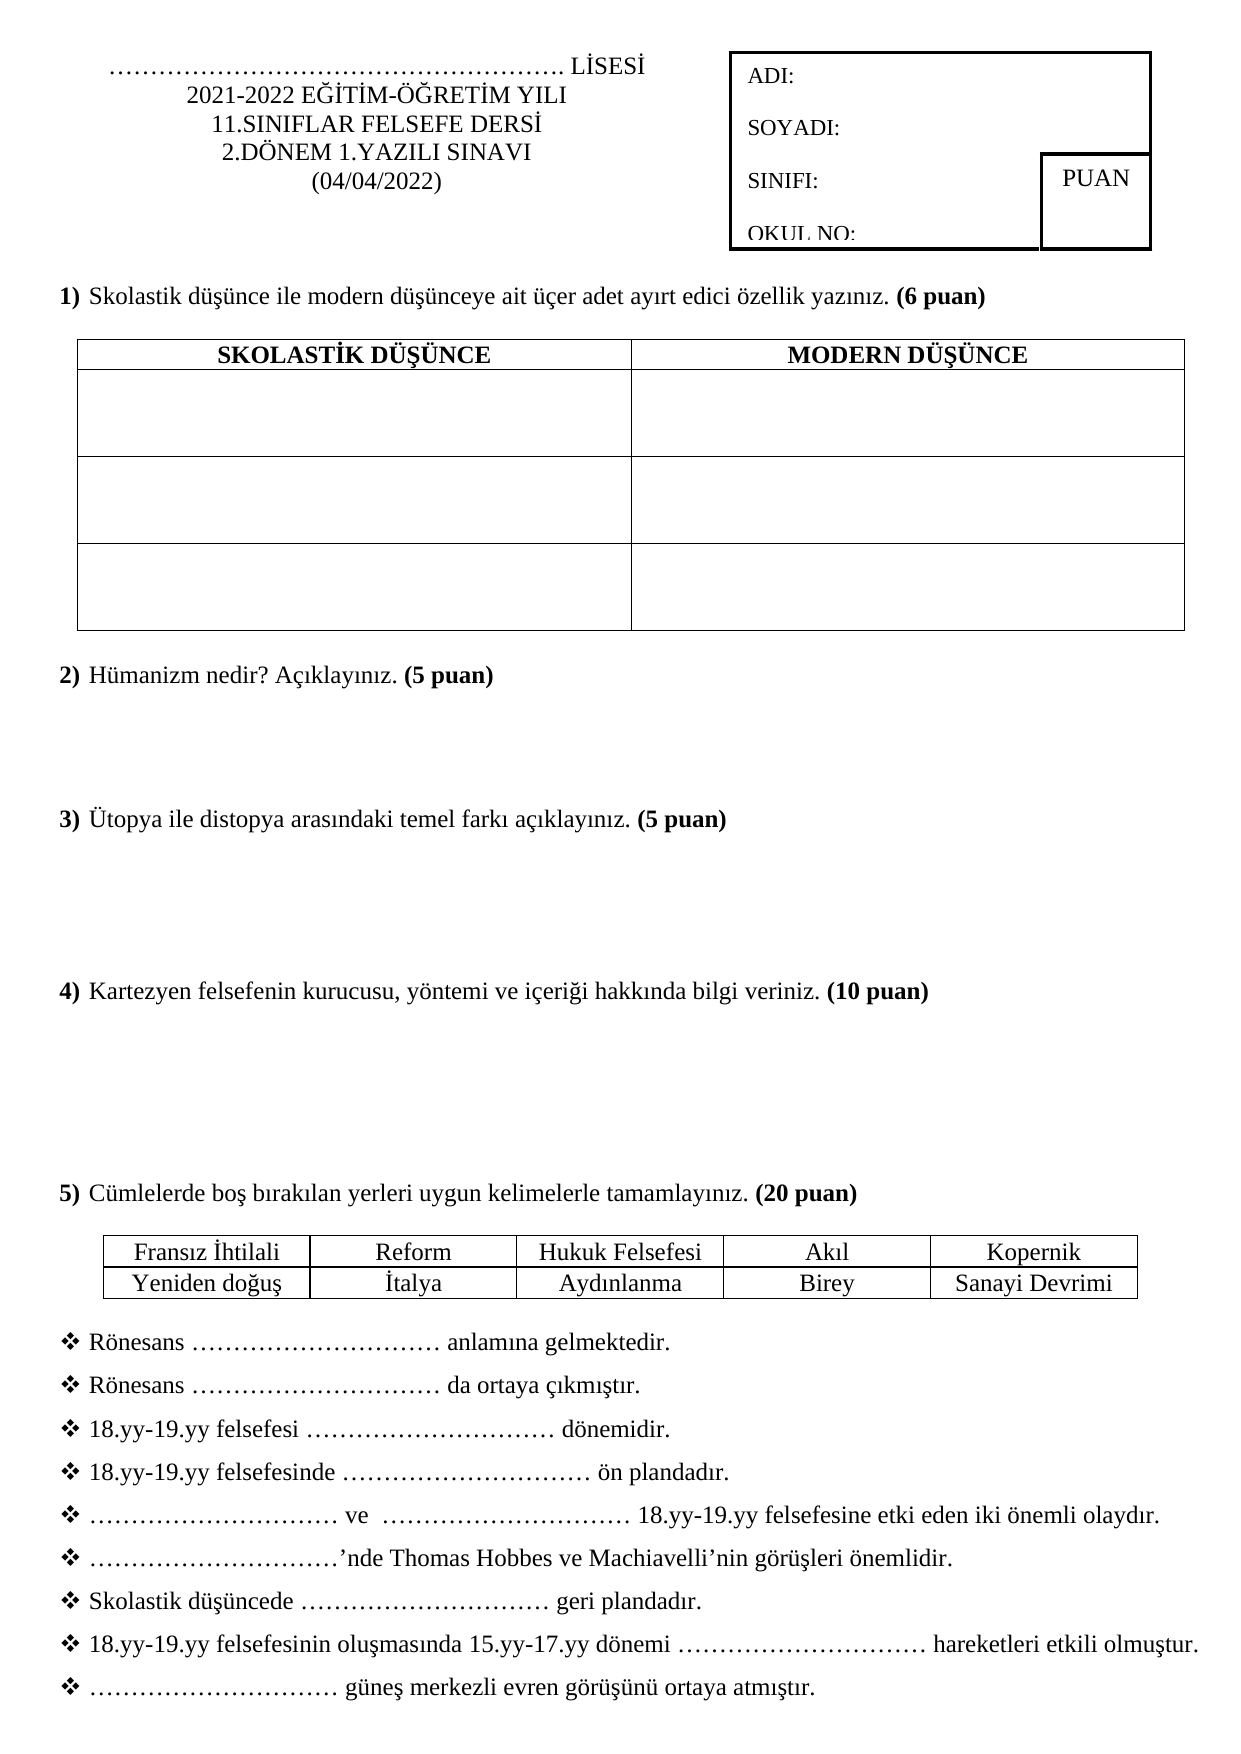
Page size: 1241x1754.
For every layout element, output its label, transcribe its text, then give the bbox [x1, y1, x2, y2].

list Skolastik düşüncede ………………………… geri plandadır. [59, 1586, 1181, 1615]
table_cell Sanayi Devrimi [931, 1268, 1137, 1298]
table_cell Aydınlanma [517, 1268, 723, 1298]
list Kartezyen felsefenin kurucusu, yöntemi ve içeriği hakkında bilgi veriniz. (10 puan) [59, 976, 1181, 1005]
list Hümanizm nedir? Açıklayınız. (5 puan) [59, 660, 1181, 689]
list ………………………… ve ………………………… 18.yy-19.yy felsefesine etki eden iki önemli olaydır. [59, 1500, 1211, 1529]
table_cell Yeniden doğuş [104, 1268, 309, 1298]
table_header Reform [311, 1236, 516, 1266]
list Skolastik düşünce ile modern düşünceye ait üçer adet ayırt edici özellik yazınız. (6 puan) [59, 281, 1181, 310]
text 11.SINIFLAR FELSEFE DERSİ [59, 109, 694, 137]
table_cell Birey [724, 1268, 930, 1298]
list 18.yy-19.yy felsefesinin oluşmasında 15.yy-17.yy dönemi ………………………… hareketleri etkili olmuştur. [59, 1629, 1211, 1658]
table_header Kopernik [931, 1236, 1137, 1266]
list 18.yy-19.yy felsefesinde ………………………… ön plandadır. [59, 1457, 1181, 1486]
text 2.DÖNEM 1.YAZILI SINAVI [59, 137, 694, 166]
list Ütopya ile distopya arasındaki temel farkı açıklayınız. (5 puan) [59, 804, 1181, 833]
table_header MODERN DÜŞÜNCE [632, 340, 1184, 368]
table_header Akıl [724, 1236, 930, 1266]
list Rönesans ………………………… anlamına gelmektedir. [59, 1327, 1181, 1356]
table_cell [78, 544, 631, 630]
list Cümlelerde boş bırakılan yerleri uygun kelimelerle tamamlayınız. (20 puan) [59, 1178, 1181, 1206]
text ………………………………………………. LİSESİ [59, 51, 694, 80]
table_header SKOLASTİK DÜŞÜNCE [78, 340, 631, 368]
text 2021-2022 EĞİTİM-ÖĞRETİM YILI [59, 80, 694, 109]
list ………………………… güneş merkezli evren görüşünü ortaya atmıştır. [59, 1672, 1211, 1701]
table_header Fransız İhtilali [104, 1236, 309, 1266]
table_cell [632, 544, 1184, 630]
table_header Hukuk Felsefesi [517, 1236, 723, 1266]
table_cell İtalya [311, 1268, 516, 1298]
table_cell [78, 457, 631, 543]
list 18.yy-19.yy felsefesi ………………………… dönemidir. [59, 1414, 1181, 1442]
table_cell [632, 457, 1184, 543]
table_cell [78, 370, 631, 456]
text (04/04/2022) [59, 166, 694, 195]
table_cell [632, 370, 1184, 456]
list …………………………’nde Thomas Hobbes ve Machiavelli’nin görüşleri önemlidir. [59, 1543, 1181, 1572]
list Rönesans ………………………… da ortaya çıkmıştır. [59, 1371, 1181, 1399]
